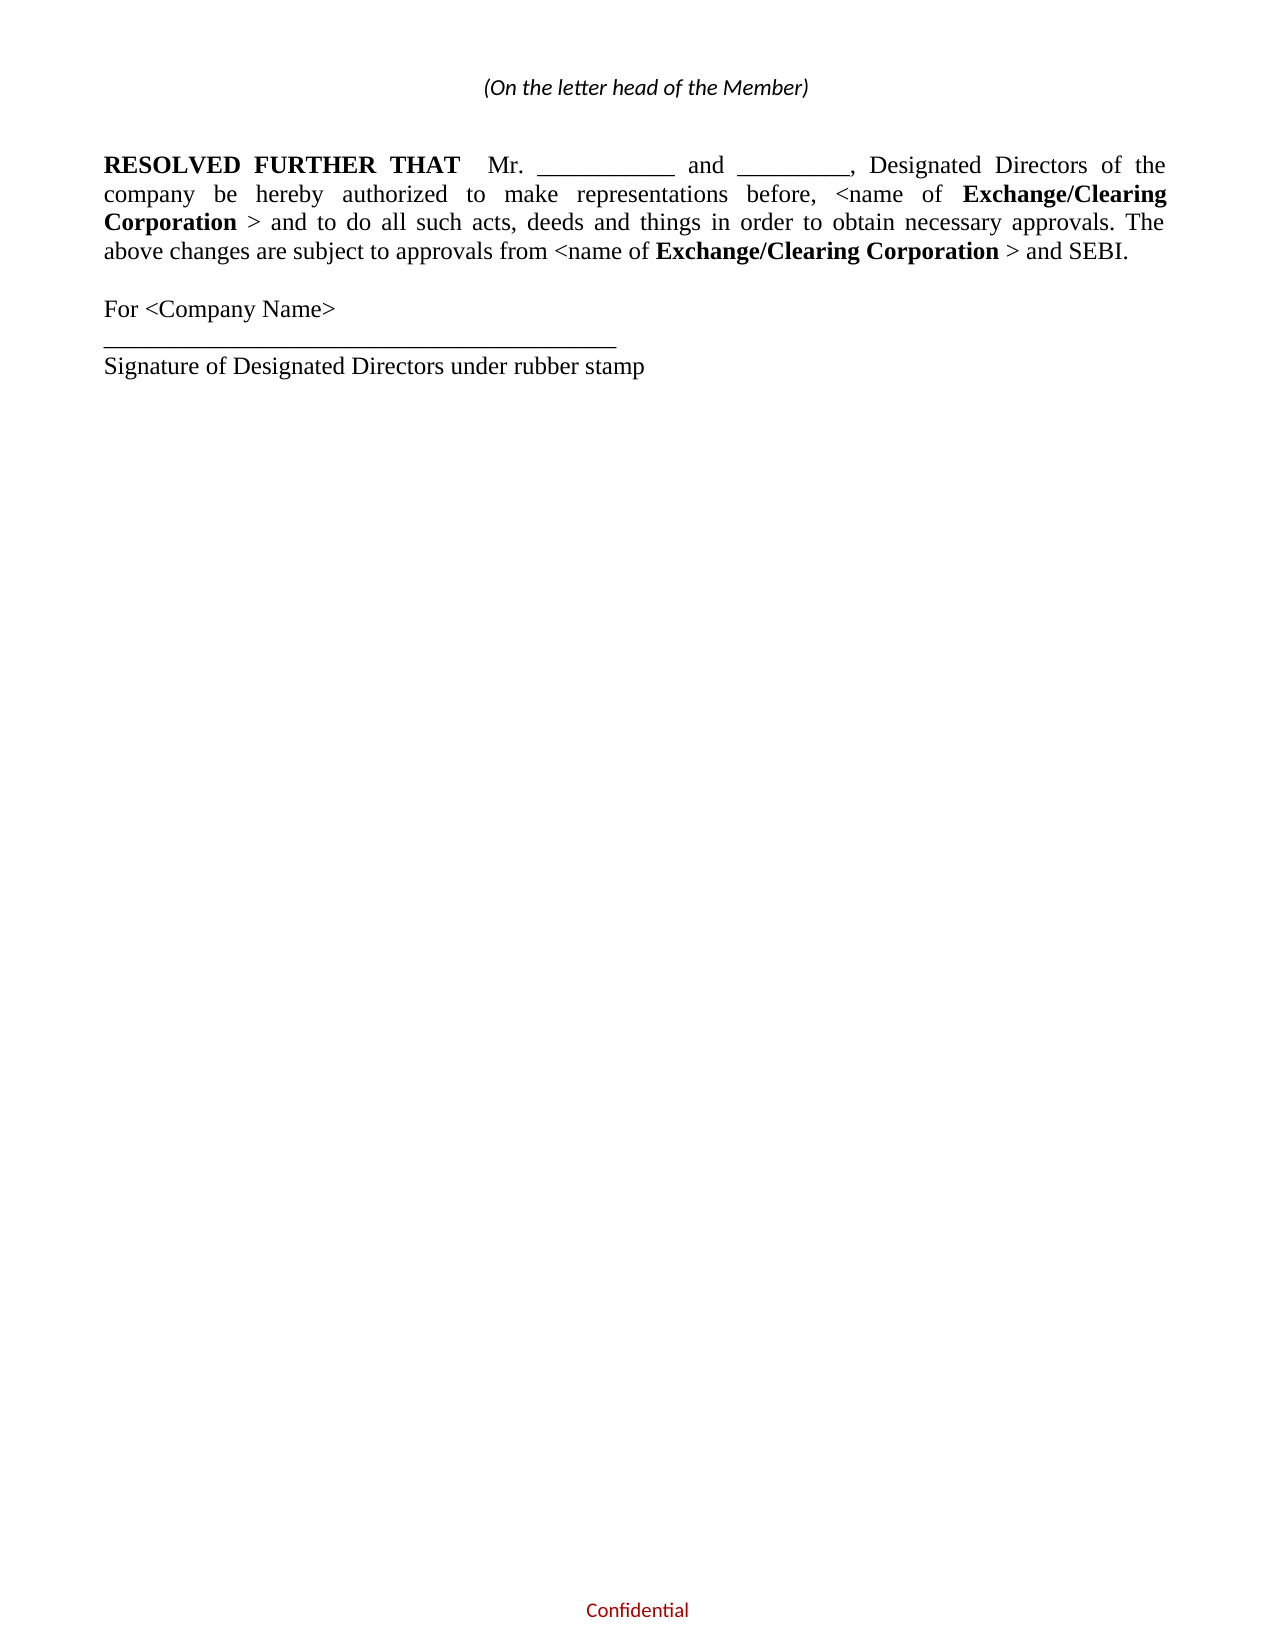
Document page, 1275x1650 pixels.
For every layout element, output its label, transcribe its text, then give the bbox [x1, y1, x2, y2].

text Signature of Designated Directors under rubber stamp [103, 351, 1235, 380]
text RESOLVED FURTHER THAT Mr. ___________ and _________, Designated Directors of the company be hereby authorized to make representations before, <name of Exchange/Clearing Corporation > and to do all such acts, deeds and things in order to obtain necessary approvals. The above changes are subject to approvals from <name of Exchange/Clearing Corporation > and SEBI. [103, 150, 1167, 265]
text For <Company Name> [103, 294, 1273, 322]
text _________________________________________ [103, 322, 1191, 351]
